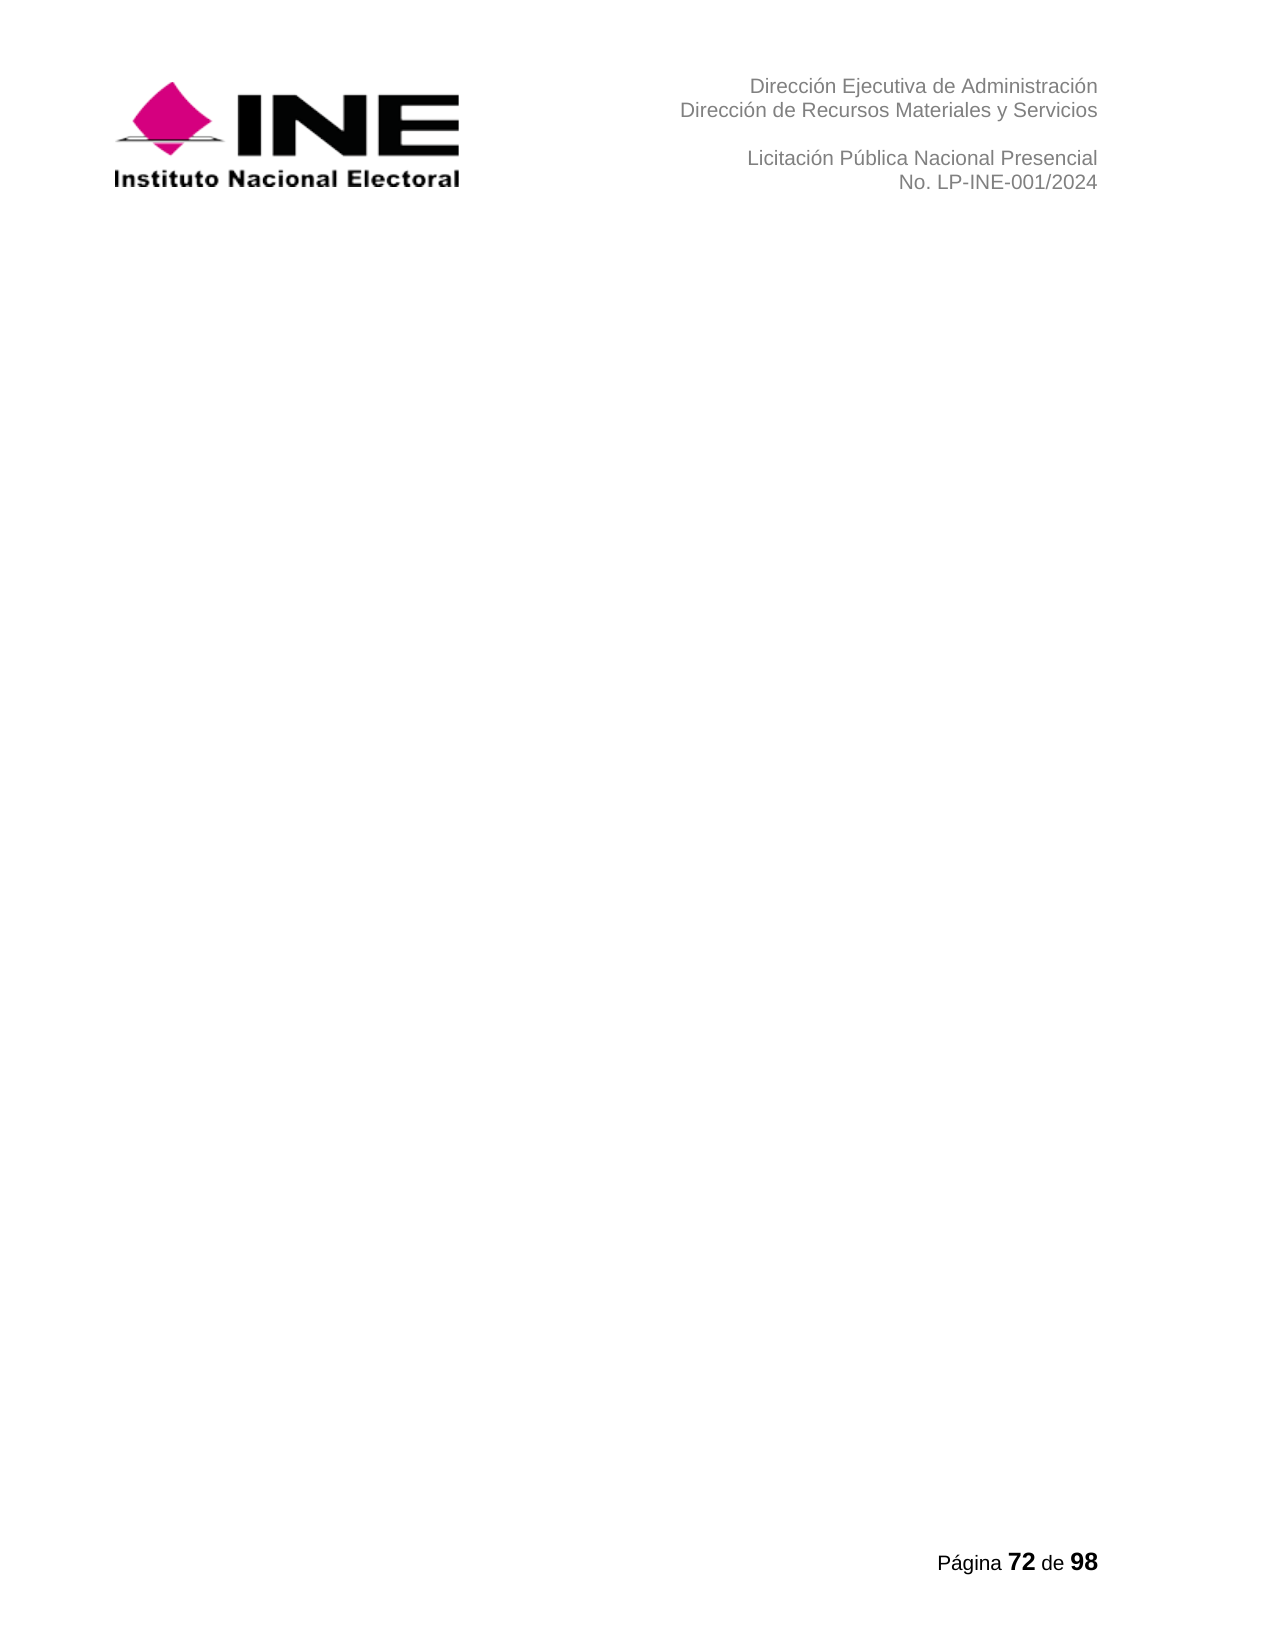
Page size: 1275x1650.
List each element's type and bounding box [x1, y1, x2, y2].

picture [115, 82, 459, 187]
